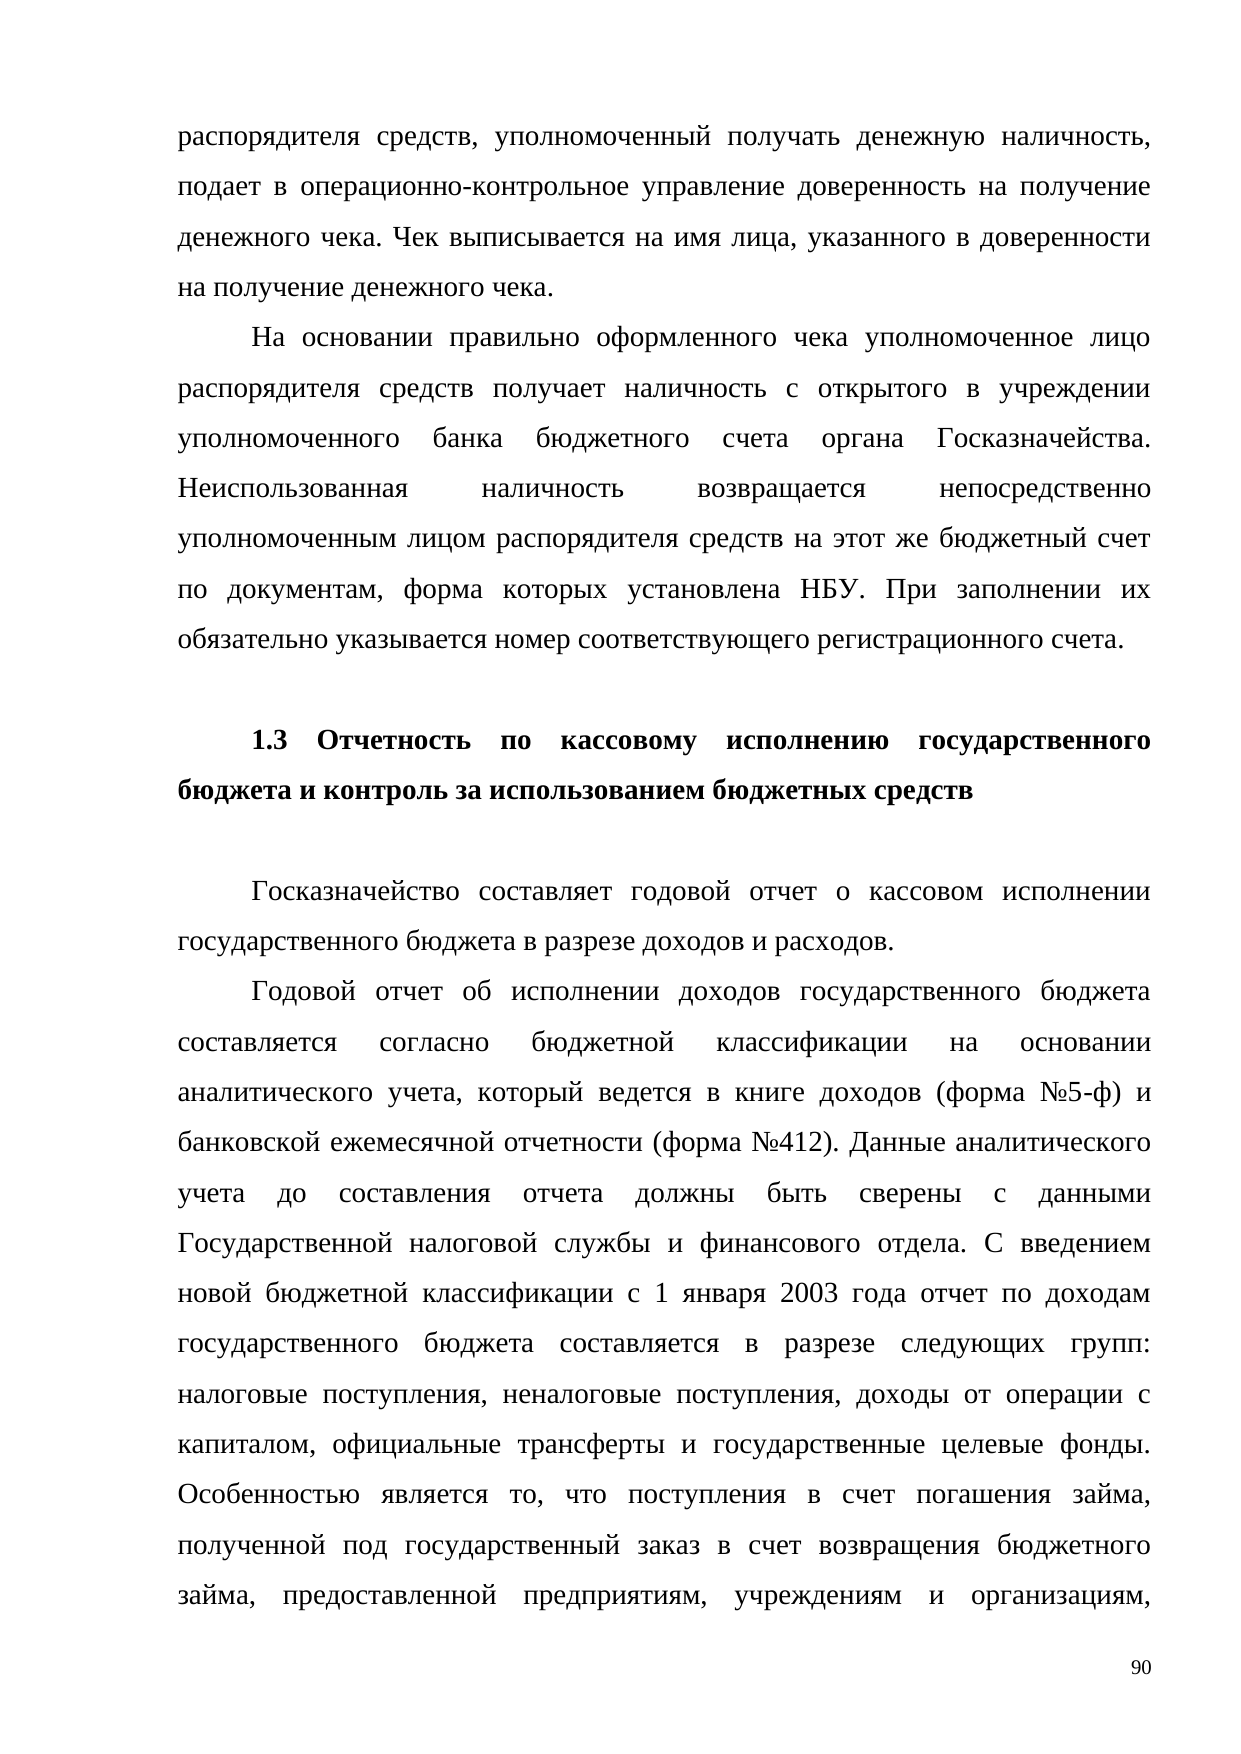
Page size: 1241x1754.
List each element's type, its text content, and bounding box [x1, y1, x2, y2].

text На основании правильно оформленного чека уполномоченное лицо распорядителя средств получает наличность с открытого в учреждении уполномоченного банка бюджетного счета органа Госказначейства. Неиспользованная наличность возвращается непосредственно уполномоченным лицом распорядителя средств на этот же бюджетный счет по документам, форма которых установлена НБУ. При заполнении их обязательно указывается номер соответствующего регистрационного счета. [177, 319, 1152, 655]
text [177, 118, 1152, 303]
text Госказначейство составляет годовой отчет о кассовом исполнении государственного бюджета в разрезе доходов и расходов. [177, 873, 1152, 957]
text 1.3 Отчетность по кассовому исполнению государственного бюджета и контроль за использованием бюджетных средств [177, 722, 1152, 806]
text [177, 973, 1152, 1611]
